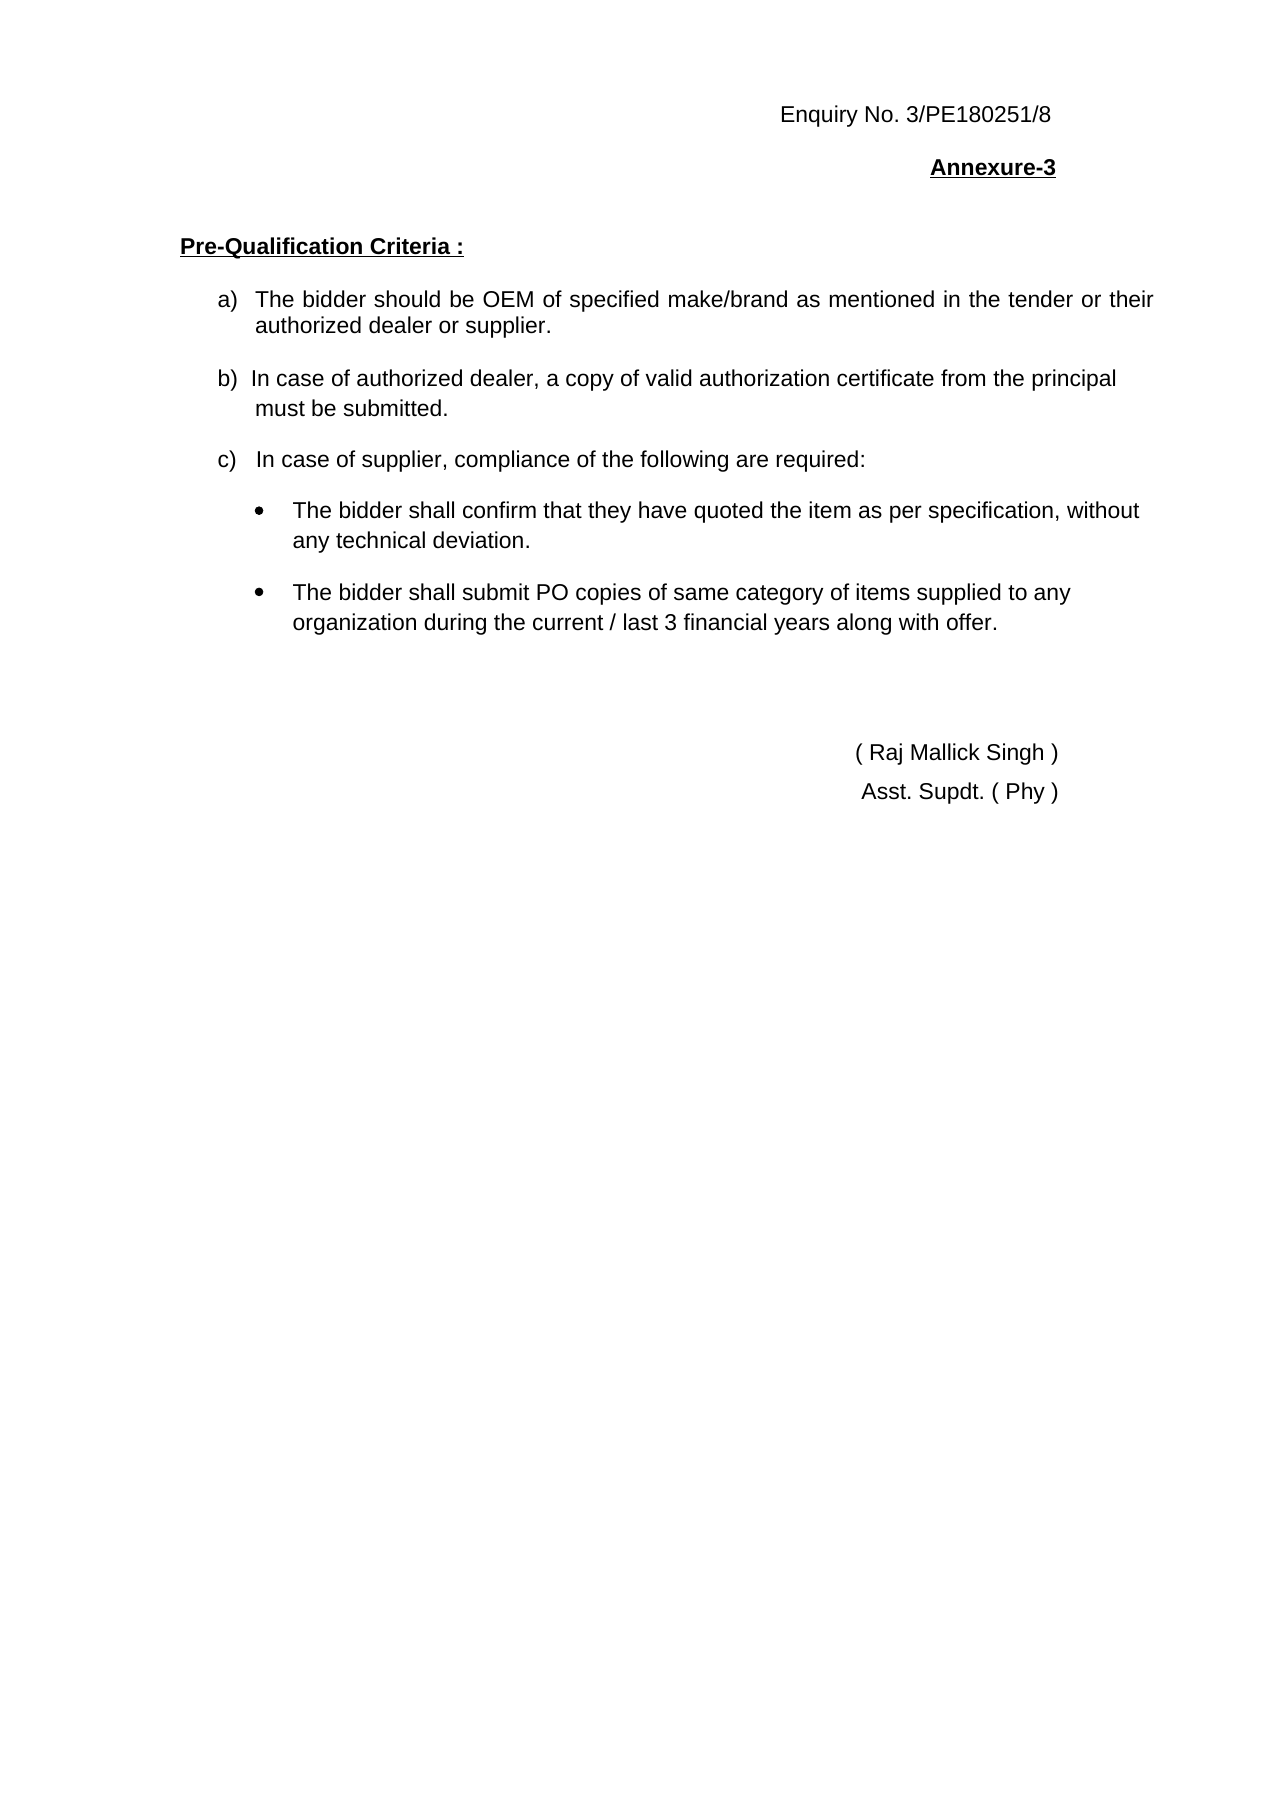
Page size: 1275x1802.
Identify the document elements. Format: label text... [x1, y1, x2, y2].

text ( Raj Mallick Singh ) [180, 739, 1155, 765]
text Enquiry No. 3/PE180251/8 [180, 101, 1155, 128]
text Annexure-3 [855, 154, 1155, 180]
text c) In case of supplier, compliance of the following are required: [217, 446, 1155, 472]
list The bidder shall submit PO copies of same category of items supplied to any organization during the current / last 3 financial years along with offer. [255, 578, 1155, 635]
text b) In case of authorized dealer, a copy of valid authorization certificate from the principal must be submitted. [217, 365, 1155, 421]
list The bidder should be OEM of specified make/brand as mentioned in the tender or their authorized dealer or supplier. [217, 286, 1155, 338]
list The bidder shall confirm that they have quoted the item as per specification, without any technical deviation. [255, 497, 1155, 554]
text Asst. Supdt. ( Phy ) [180, 778, 1155, 804]
text Pre-Qualification Criteria : [180, 233, 1155, 259]
